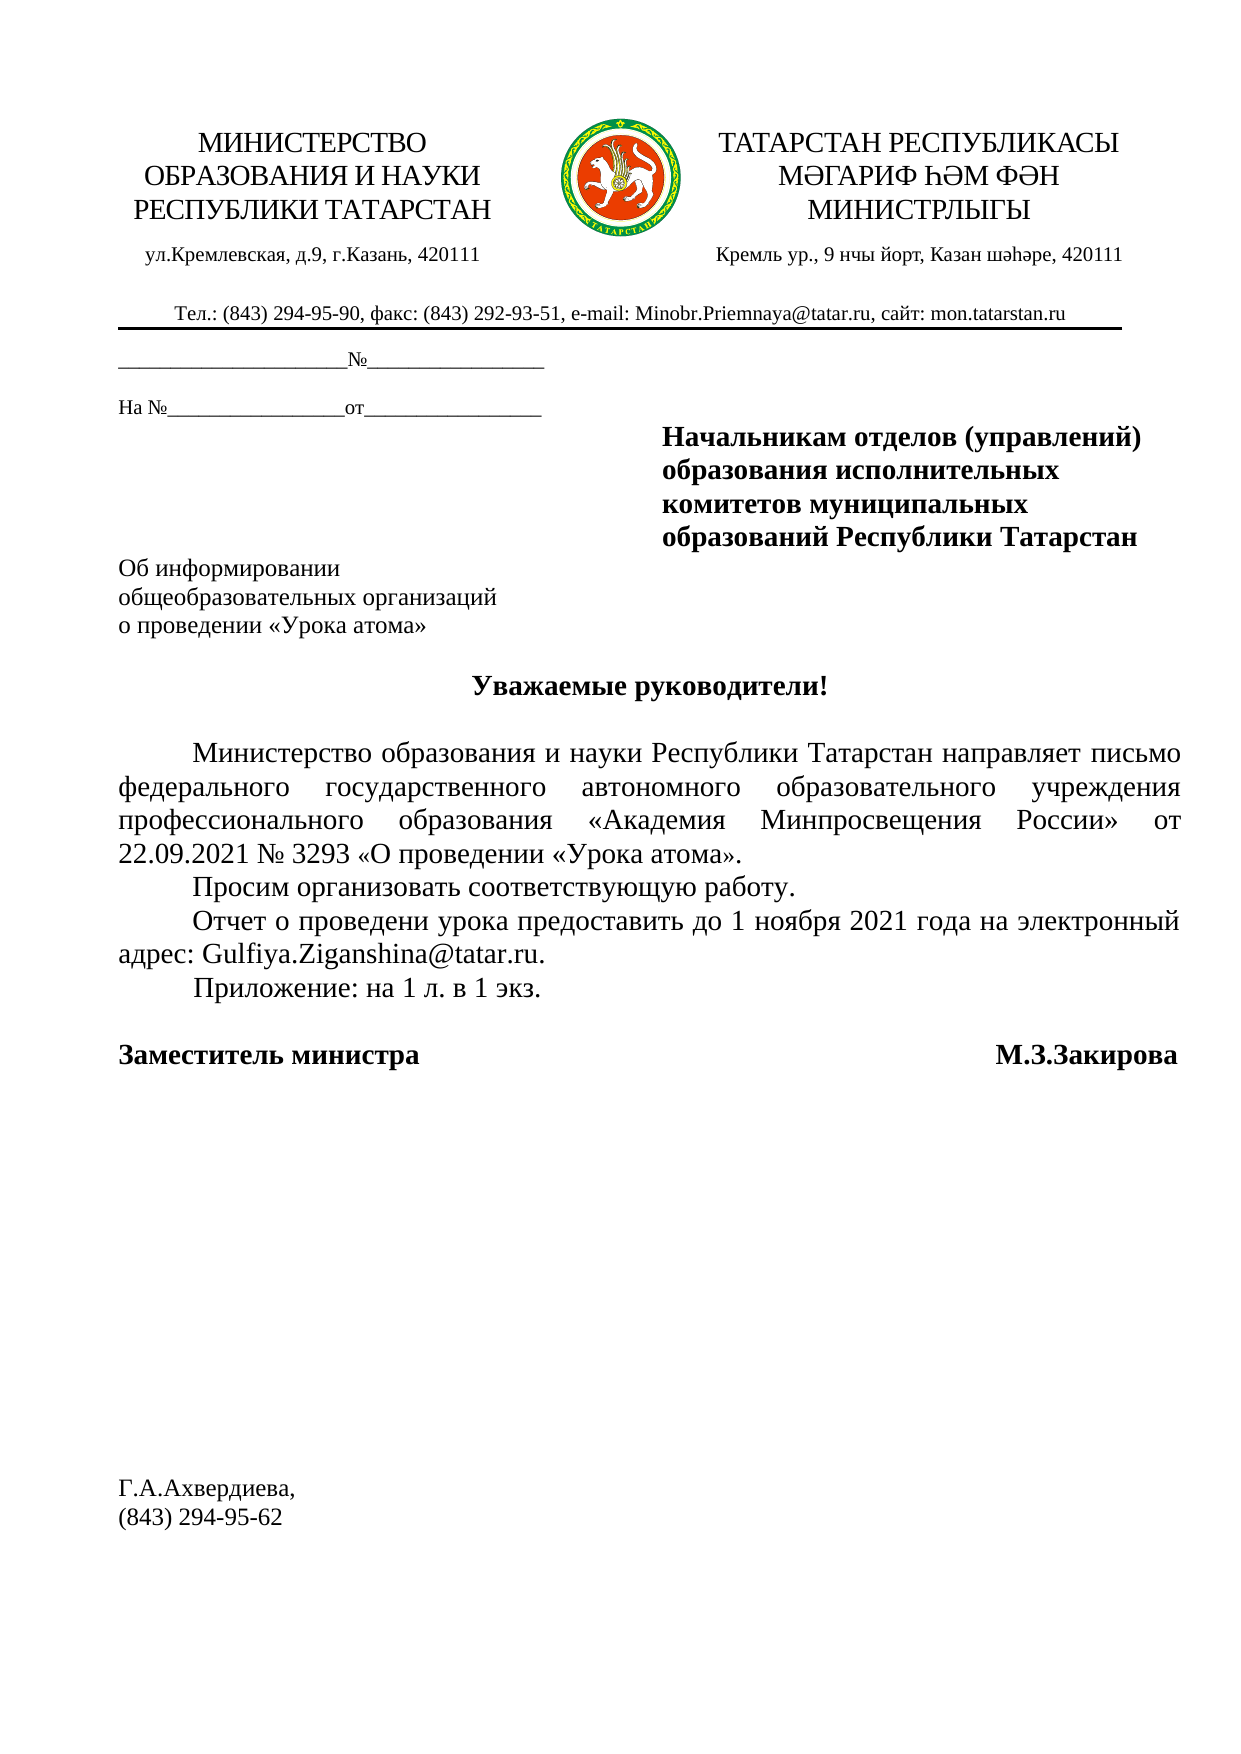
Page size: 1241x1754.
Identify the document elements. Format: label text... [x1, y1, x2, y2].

text общеобразовательных организаций [118, 582, 1181, 611]
text о проведении «Урока атома» [118, 611, 1181, 639]
text ______________________№_________________ [118, 347, 1181, 371]
text Тел.: (843) 294-95-90, факс: (843) 292-93-51, e-mail: Minobr.Priemnaya@tatar.ru, сайт: mon.tatarstan.ru [118, 301, 1122, 327]
text Начальникам отделов (управлений) образования исполнительных комитетов муниципальных образований Республики Татарстан [662, 419, 1181, 553]
list Приложение: на 1 л. в 1 экз. [193, 970, 1181, 1003]
text Отчет о проведени урока предоставить до 1 ноября 2021 года на электронный адрес: Gulfiya.Ziganshina@tatar.ru. [118, 903, 1181, 970]
text Уважаемые руководители! [118, 668, 1181, 702]
text Заместитель министра М.З.Закирова [118, 1037, 1181, 1071]
text Министерство образования и науки Республики Татарстан направляет письмо федерального государственного автономного образовательного учреждения профессионального образования «Академия Минпросвещения России» от 22.09.2021 № 3293 «О проведении «Урока атома». [118, 735, 1181, 869]
text (843) 294-95-62 [118, 1502, 1181, 1531]
text Г.А.Ахвердиева, [118, 1473, 1181, 1502]
text На №_________________от_________________ [118, 395, 1181, 419]
text Об информировании [118, 553, 1181, 582]
text Просим организовать соответствующую работу. [118, 869, 1181, 903]
